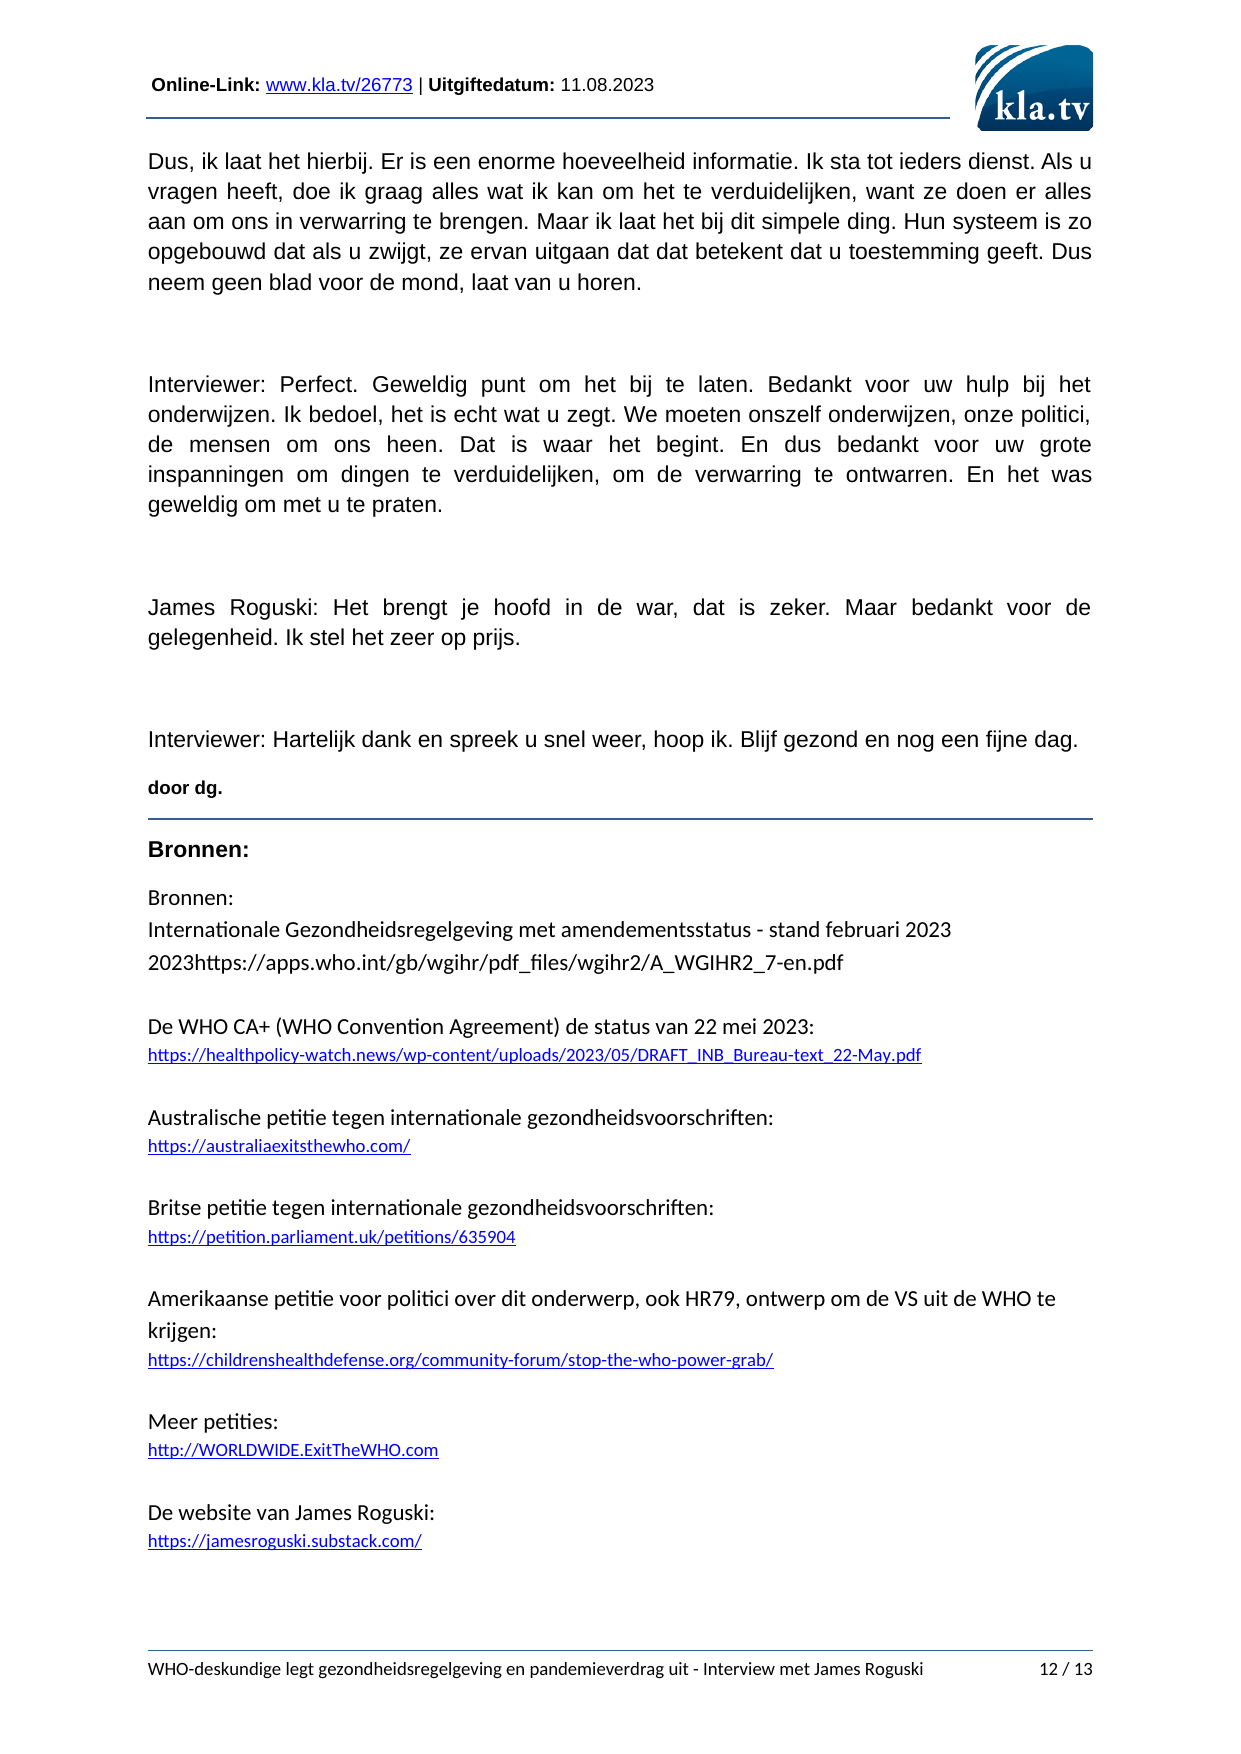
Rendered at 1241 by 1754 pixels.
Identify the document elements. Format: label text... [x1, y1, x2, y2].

text Bronnen: [148, 820, 1093, 863]
text James Roguski: Het brengt je hoofd in de war, dat is zeker. Maar bedankt voor de gelegenheid. Ik stel het zeer op prijs. [148, 593, 1093, 650]
text Bronnen: Internationale Gezondheidsregelgeving met amendementsstatus - stand februari 2023 2023https://apps.who.int/gb/wgihr/pdf_files/wgihr2/A_WGIHR2_7-en.pdf De WHO CA+ (WHO Convention Agreement) de status van 22 mei 2023: https://healthpolicy-watch.news/wp-content/uploads/2023/05/DRAFT_INB_Bureau-text_22-May.pdf Australische petitie tegen internationale gezondheidsvoorschriften: https://australiaexitsthewho.com/ Britse petitie tegen internationale gezondheidsvoorschriften: https://petition.parliament.uk/petitions/635904 Amerikaanse petitie voor politici over dit onderwerp, ook HR79, ontwerp om de VS uit de WHO te krijgen: https://childrenshealthdefense.org/community-forum/stop-the-who-power-grab/ Meer petities: http://WORLDWIDE.ExitTheWHO.com De website van James Roguski: https://jamesroguski.substack.com/ [148, 883, 1093, 1552]
text Interviewer: Perfect. Geweldig punt om het bij te laten. Bedankt voor uw hulp bij het onderwijzen. Ik bedoel, het is echt wat u zegt. We moeten onszelf onderwijzen, onze politici, de mensen om ons heen. Dat is waar het begint. En dus bedankt voor uw grote inspanningen om dingen te verduidelijken, om de verwarring te ontwarren. En het was geweldig om met u te praten. [148, 371, 1093, 518]
text Dus, ik laat het hierbij. Er is een enorme hoeveelheid informatie. Ik sta tot ieders dienst. Als u vragen heeft, doe ik graag alles wat ik kan om het te verduidelijken, want ze doen er alles aan om ons in verwarring te brengen. Maar ik laat het bij dit simpele ding. Hun systeem is zo opgebouwd dat als u zwijgt, ze ervan uitgaan dat dat betekent dat u toestemming geeft. Dus neem geen blad voor de mond, laat van u horen. [148, 148, 1093, 295]
text Interviewer: Hartelijk dank en spreek u snel weer, hoop ik. Blijf gezond en nog een fijne dag. [148, 726, 1093, 752]
text door dg. [148, 777, 1093, 798]
